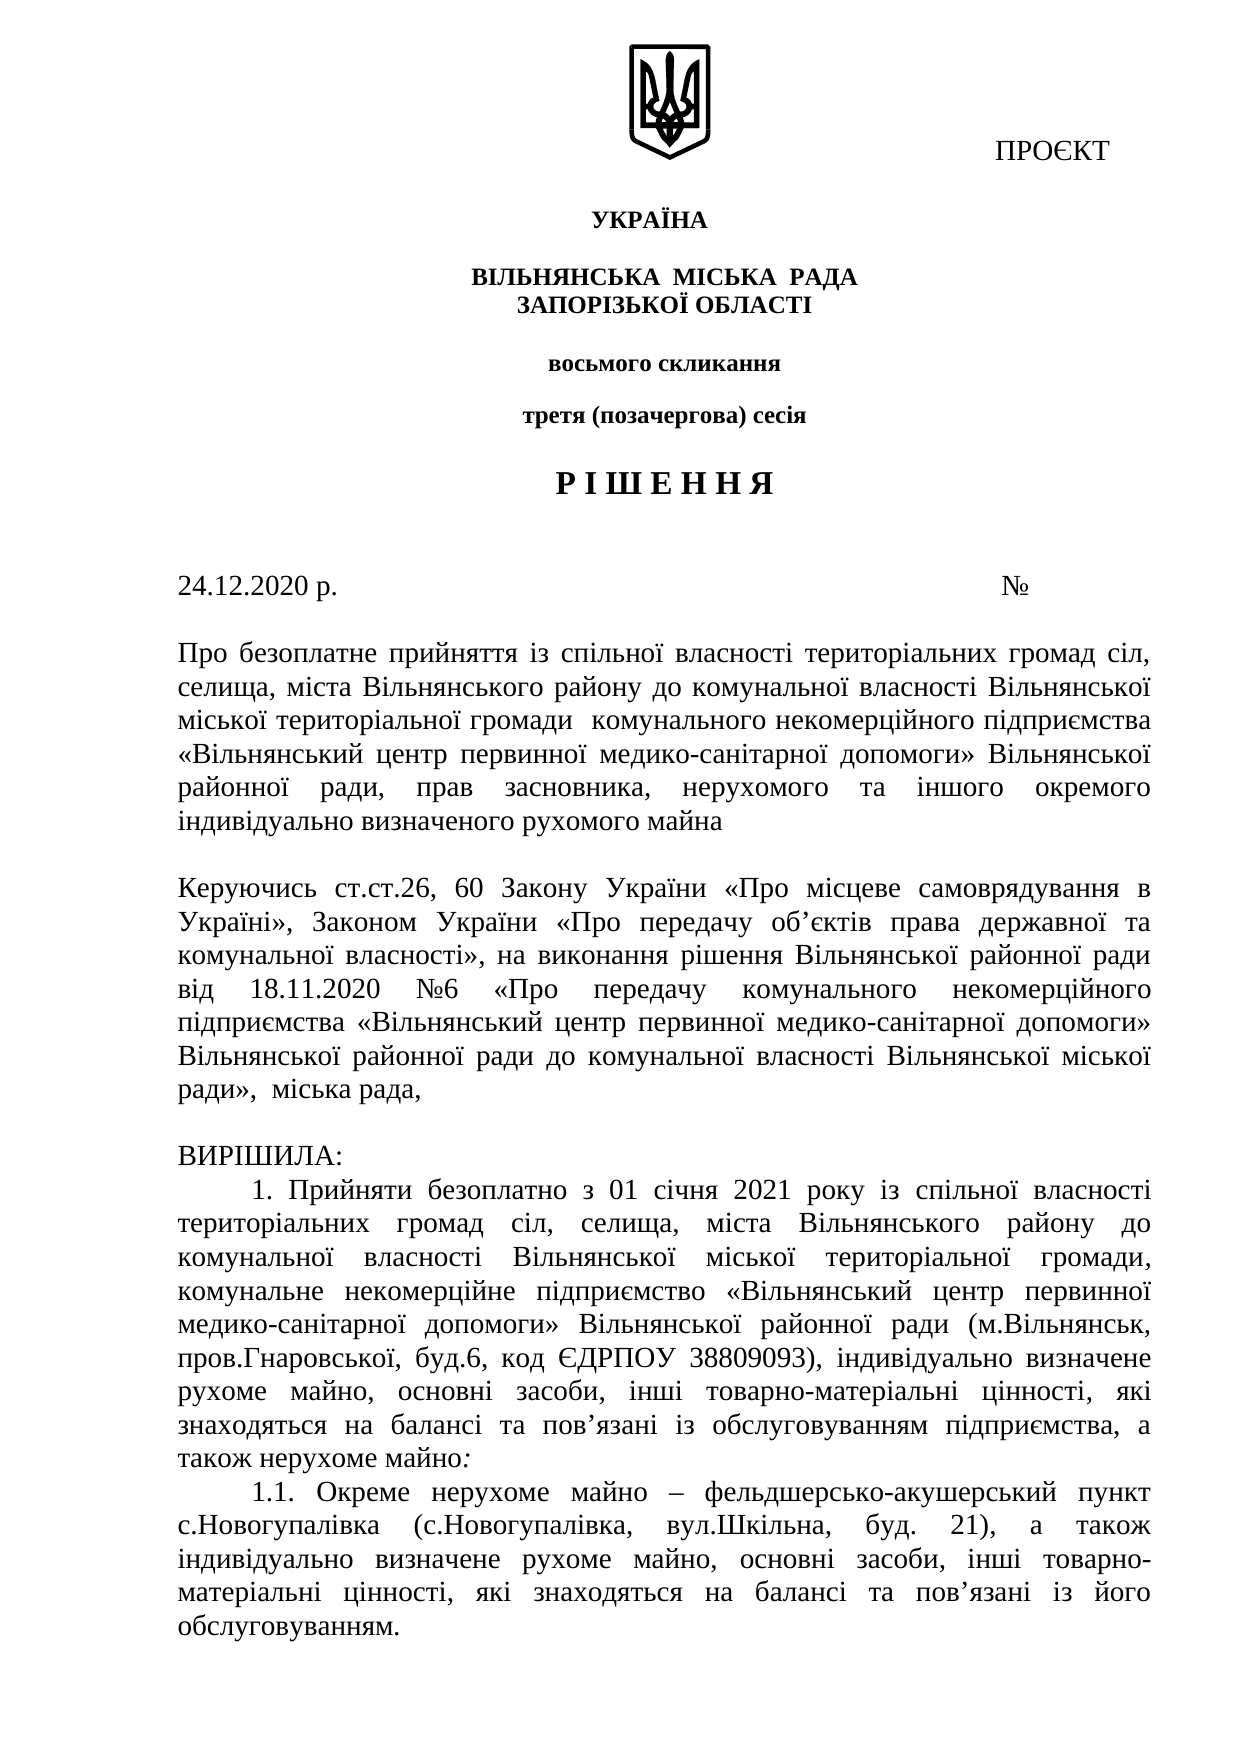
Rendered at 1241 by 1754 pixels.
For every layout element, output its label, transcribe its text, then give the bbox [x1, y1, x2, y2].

text ПРОЄКТ [177, 44, 1152, 166]
text УКРАЇНА [177, 205, 1152, 233]
text ЗАПОРІЗЬКОЇ ОБЛАСТІ [177, 290, 1152, 319]
text восьмого скликання [177, 348, 1152, 377]
text 1. Прийняти безоплатно з 01 січня 2021 року із спільної власності територіальних громад сіл, селища, міста Вільнянського району до комунальної власності Вільнянської міської територіальної громади, комунальне некомерційне підприємство «Вільнянський центр первинної медико-санітарної допомоги» Вільнянської районної ради (м.Вільнянськ, пров.Гнаровської, буд.6, код ЄДРПОУ 38809093), індивідуально визначене рухоме майно, основні засоби, інші товарно-матеріальні цінності, які знаходяться на балансі та пов’язані із обслуговуванням підприємства, а також нерухоме майно: [177, 1239, 1152, 1474]
text ВИРІШИЛА: [177, 1138, 1152, 1172]
text Р І Ш Е Н Н Я [177, 463, 1152, 501]
text ВІЛЬНЯНСЬКА МІСЬКА РАДА [177, 262, 1152, 290]
text 24.12.2020 р. № [177, 568, 1152, 602]
text Керуючись ст.ст.26, 60 Закону України «Про місцеве самоврядування в Україні», Законом України «Про передачу об’єктів права державної та комунальної власності», на виконання рішення Вільнянської районної ради від 18.11.2020 №6 «Про передачу комунального некомерційного підприємства «Вільнянський центр первинної медико-санітарної допомоги» Вільнянської районної ради до комунальної власності Вільнянської міської ради», міська рада, [177, 870, 1152, 1105]
text третя (позачергова) сесія [177, 401, 1152, 429]
text 1.1. Окреме нерухоме майно – фельдшерсько-акушерський пункт с.Новогупалівка (с.Новогупалівка, вул.Шкільна, буд. 21), а також індивідуально визначене рухоме майно, основні засоби, інші товарно-матеріальні цінності, які знаходяться на балансі та пов’язані із його обслуговуванням. [177, 1474, 1152, 1642]
text Про безоплатне прийняття із спільної власності територіальних громад сіл, селища, міста Вільнянського району до комунальної власності Вільнянської міської територіальної громади комунального некомерційного підприємства «Вільнянський центр первинної медико-санітарної допомоги» Вільнянської районної ради, прав засновника, нерухомого та іншого окремого індивідуально визначеного рухомого майна [177, 635, 1152, 837]
